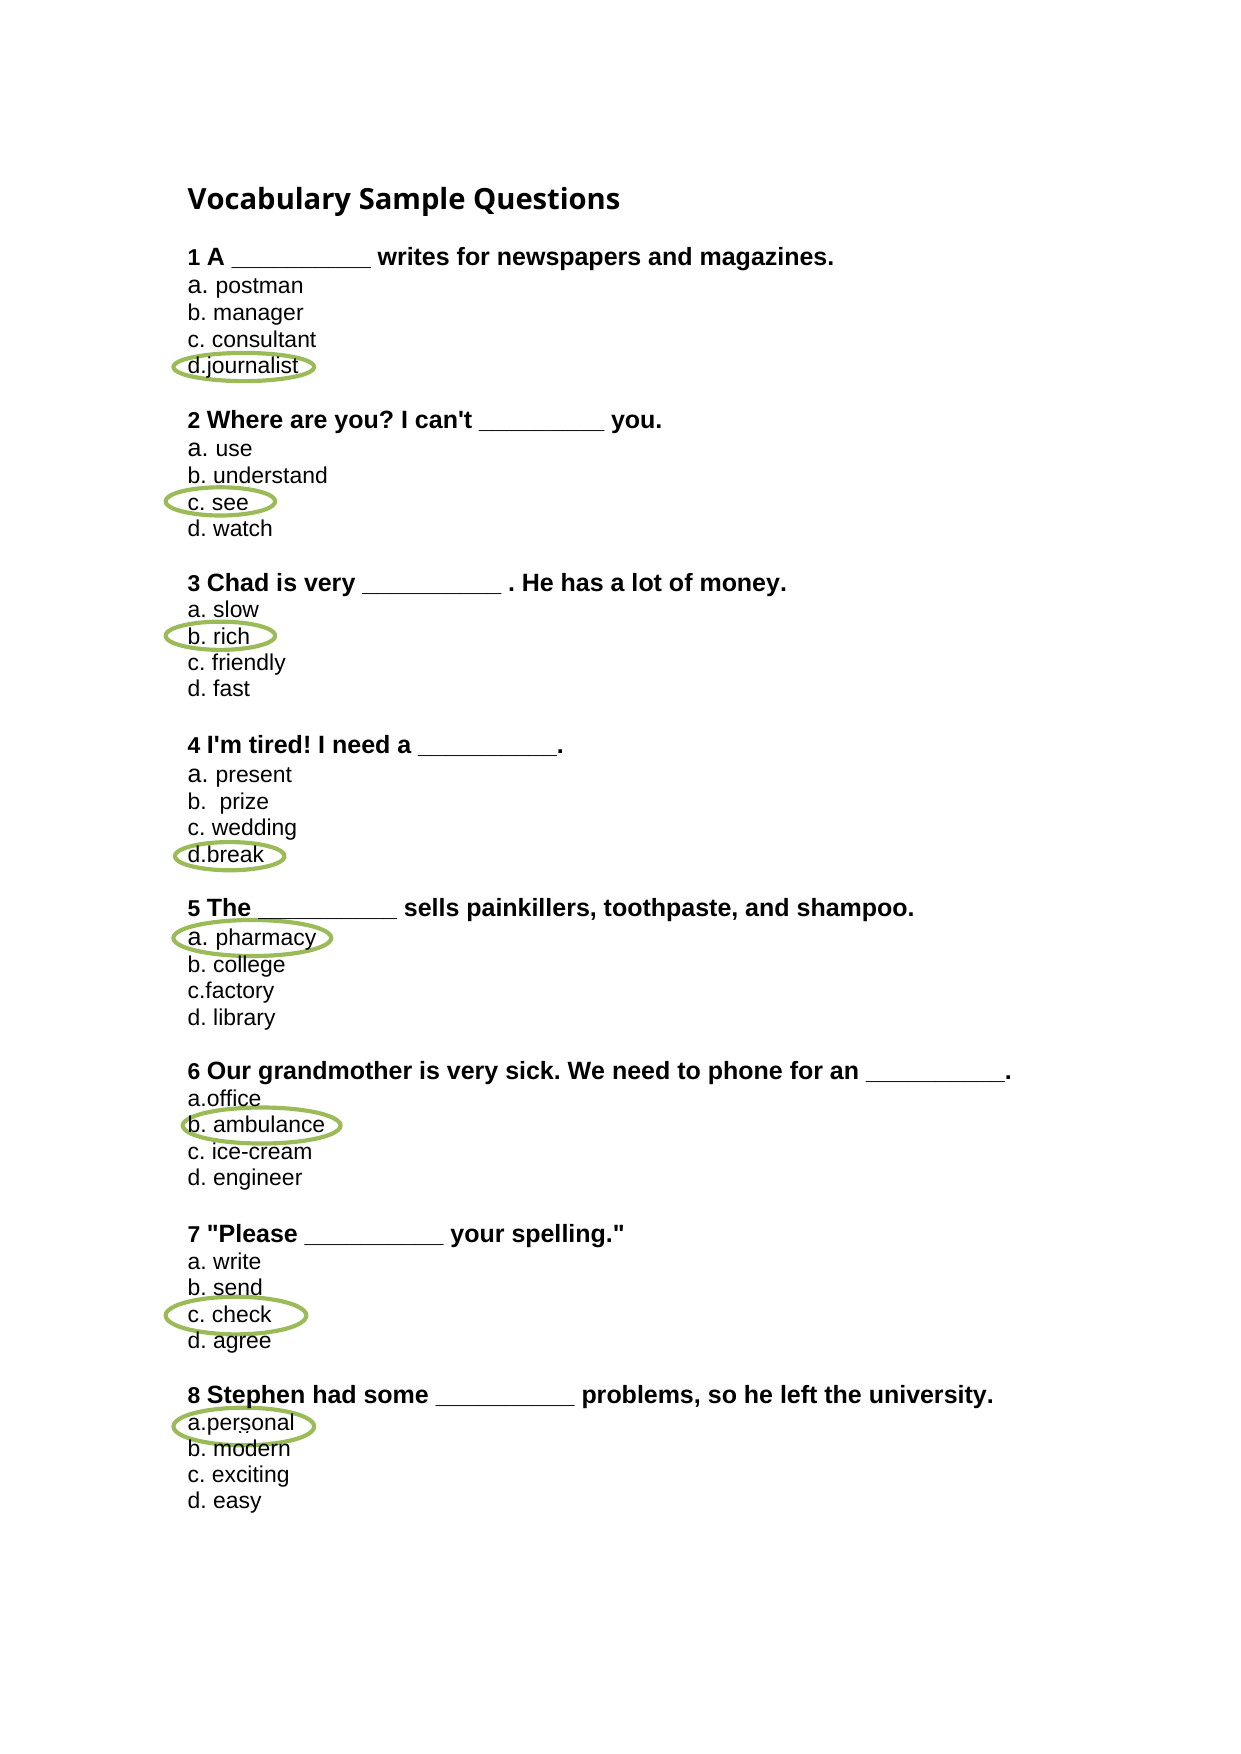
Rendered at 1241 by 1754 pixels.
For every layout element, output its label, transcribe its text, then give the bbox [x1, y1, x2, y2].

text 8 Stephen had some __________ problems, so he left the university. a.personal [187, 1380, 1053, 1435]
text a. present [187, 759, 1053, 788]
text d. watch [187, 515, 1053, 541]
text d.break [187, 841, 1053, 867]
text d. agree [187, 1327, 1053, 1353]
text a. postman [187, 270, 1053, 299]
text a. pharmacy [187, 922, 1053, 951]
text d. engineer [187, 1164, 1053, 1190]
text d. fast [187, 675, 1053, 702]
text 3 Chad is very __________ . He has a lot of money. [187, 567, 1053, 596]
text d.journalist [187, 352, 1053, 378]
text b. ambulance [187, 1111, 1053, 1138]
text c. ice-cream [187, 1138, 1053, 1164]
text c. exciting [187, 1461, 1053, 1487]
text c. check [187, 1301, 1053, 1327]
text c. wedding [187, 814, 1053, 841]
text a. use [187, 433, 1053, 462]
text a. write [187, 1248, 1053, 1274]
text b. college [187, 951, 1053, 977]
text 6 Our grandmother is very sick. We need to phone for an __________. a.office [187, 1056, 1053, 1111]
text b. modern [187, 1435, 1053, 1461]
text c. consultant [187, 326, 1053, 352]
text c. see [187, 488, 1053, 515]
text 7 "Please __________ your spelling." [187, 1219, 1053, 1248]
text b. prize [187, 788, 1053, 814]
text 4 I'm tired! I need a __________. [187, 730, 1053, 759]
text b. send [187, 1274, 1053, 1301]
text b. rich [187, 623, 1053, 649]
text b. understand [187, 462, 1053, 488]
text b. manager [187, 299, 1053, 326]
text 2 Where are you? I can't _________ you. [187, 404, 1053, 433]
text 1 A __________ writes for newspapers and magazines. [187, 242, 1053, 270]
text 5 The __________ sells painkillers, toothpaste, and shampoo. [187, 893, 1053, 922]
text d. easy [187, 1487, 1053, 1514]
text c.factory [187, 977, 1053, 1003]
text Vocabulary Sample Questions [187, 178, 1053, 218]
text c. friendly [187, 649, 1053, 675]
text d. library [187, 1003, 1053, 1030]
text a. slow [187, 596, 1053, 623]
